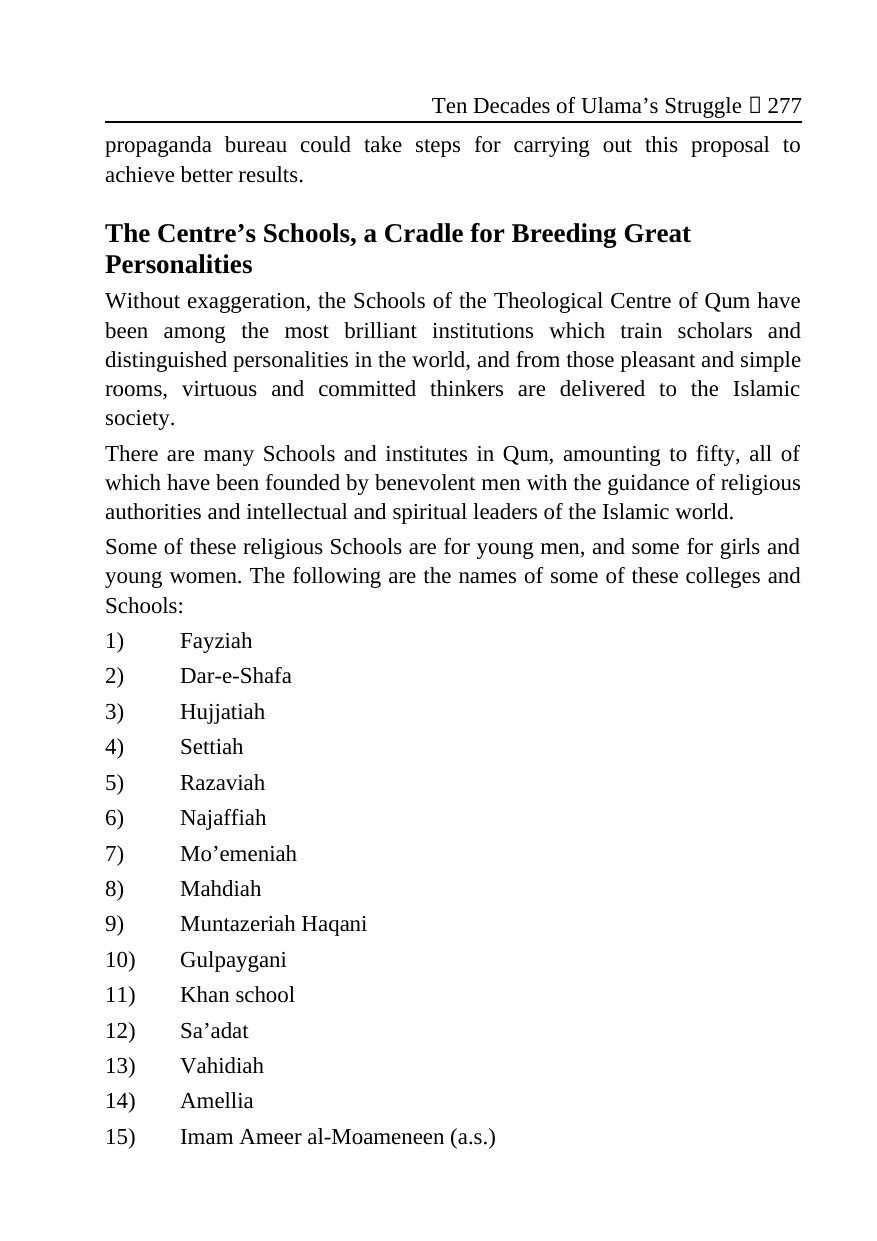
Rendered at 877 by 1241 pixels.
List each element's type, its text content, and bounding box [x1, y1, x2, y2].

text 13) Vahidiah [105, 1050, 802, 1079]
text 15) Imam Ameer al-Moameneen (a.s.) [105, 1121, 802, 1150]
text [105, 129, 802, 188]
text 1) Fayziah [105, 625, 802, 654]
text 3) Hujjatiah [105, 696, 802, 725]
text 11) Khan school [105, 979, 802, 1008]
text There are many Schools and institutes in Qum, amounting to fifty, all of which have been founded by benevolent men with the guidance of religious authorities and intellectual and spiritual leaders of the Islamic world. [105, 438, 802, 525]
text 9) Muntazeriah Haqani [105, 908, 802, 938]
text Some of these religious Schools are for young men, and some for girls and young women. The following are the names of some of these colleges and Schools: [105, 531, 802, 619]
text 4) Settiah [105, 731, 802, 761]
text 5) Razaviah [105, 767, 802, 796]
text 10) Gulpaygani [105, 944, 802, 973]
subtitle The Centre’s Schools, a Cradle for Breeding Great Personalities [105, 217, 802, 279]
text 12) Sa’adat [105, 1015, 802, 1044]
text 8) Mahdiah [105, 873, 802, 902]
text 7) Mo’emeniah [105, 838, 802, 867]
text 6) Najaffiah [105, 802, 802, 831]
text Without exaggeration, the Schools of the Theological Centre of Qum have been among the most brilliant institutions which train scholars and distinguished personalities in the world, and from those pleasant and simple rooms, virtuous and committed thinkers are delivered to the Islamic society. [105, 286, 802, 431]
text 14) Amellia [105, 1086, 802, 1115]
text 2) Dar-e-Shafa [105, 661, 802, 690]
